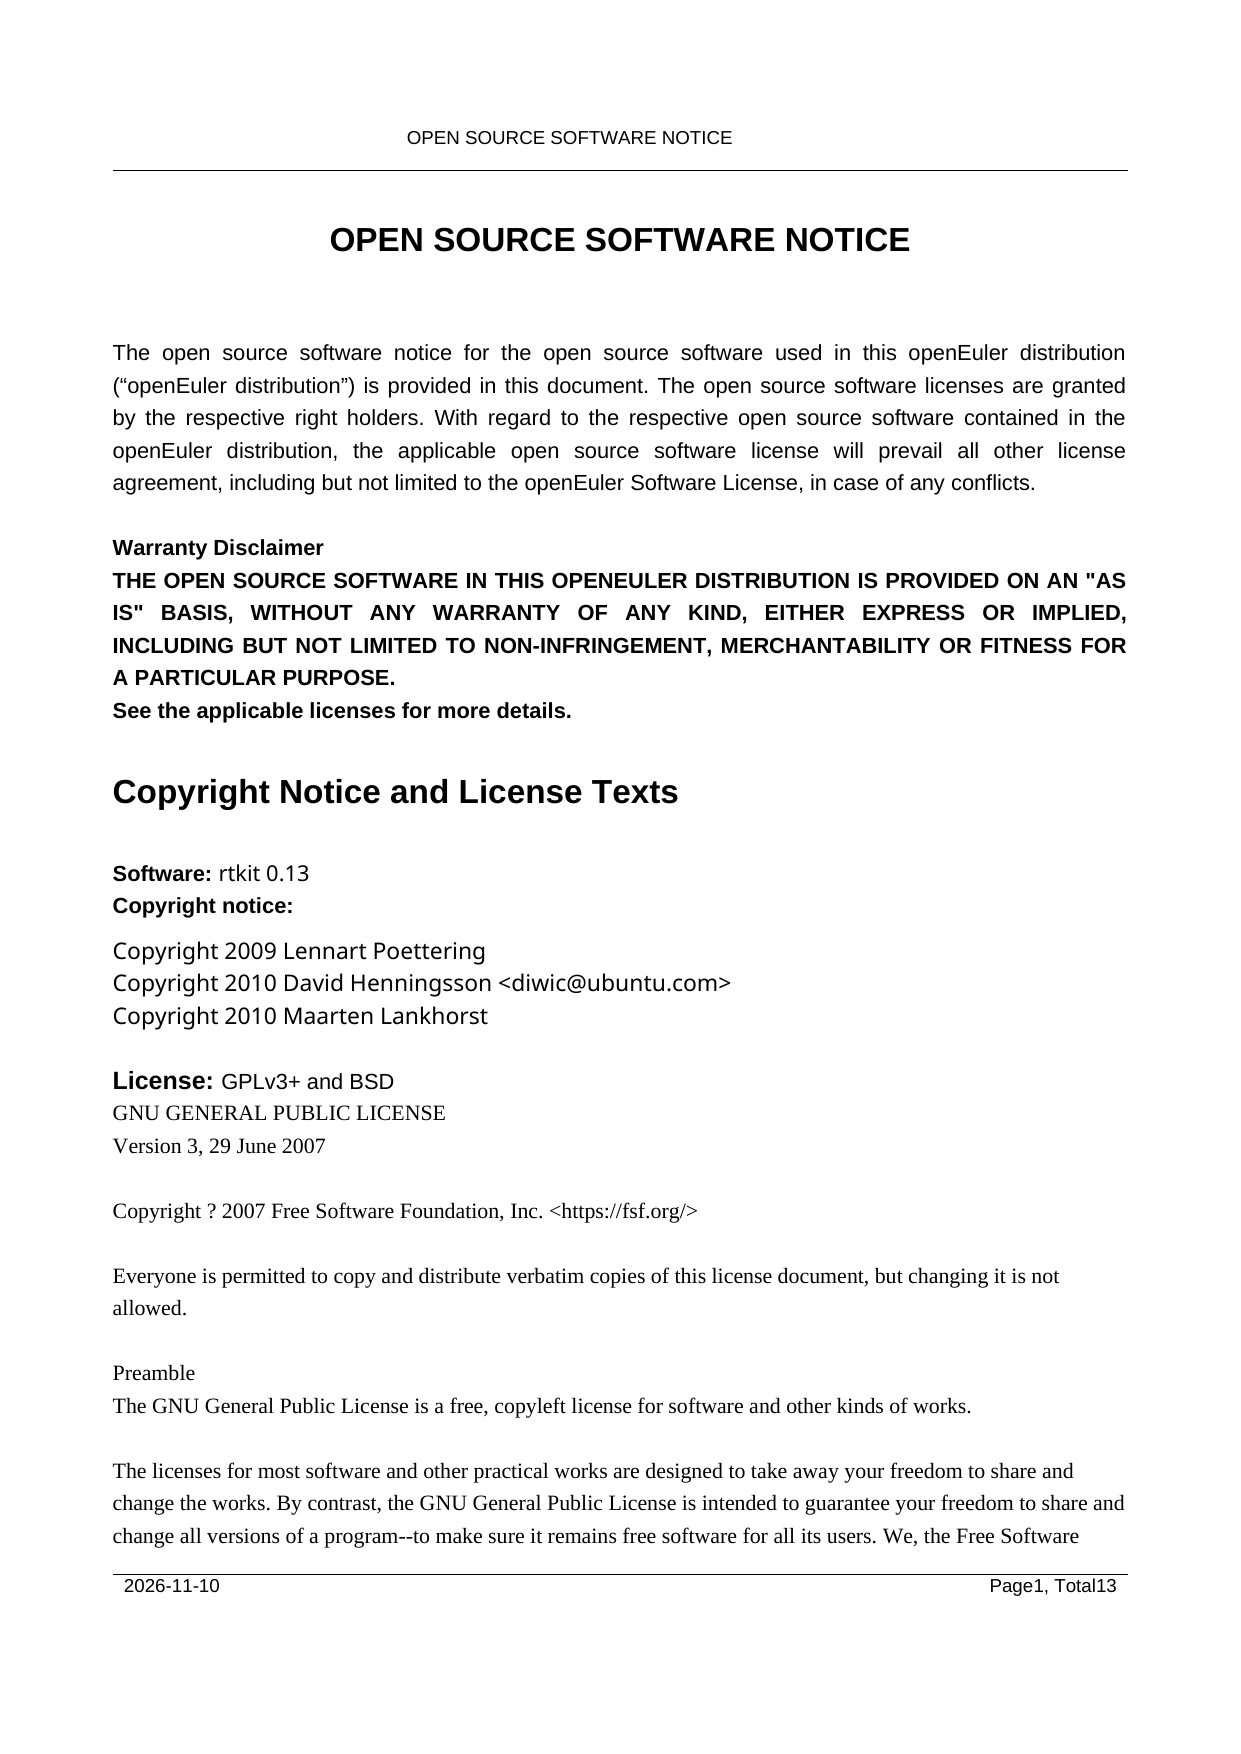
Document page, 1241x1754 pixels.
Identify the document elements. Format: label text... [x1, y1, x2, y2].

text Copyright Notice and License Texts [112, 759, 1128, 824]
text Copyright notice: [112, 889, 1128, 921]
text The open source software notice for the open source software used in this openEuler distribution (“openEuler distribution”) is provided in this document. The open source software licenses are granted by the respective right holders. With regard to the respective open source software contained in the openEuler distribution, the applicable open source software license will prevail all other license agreement, including but not limited to the openEuler Software License, in case of any conflicts. [112, 336, 1128, 499]
text License: GPLv3+ and BSD [112, 1064, 1128, 1096]
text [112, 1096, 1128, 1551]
text OPEN SOURCE SOFTWARE NOTICE [112, 206, 1128, 271]
text THE OPEN SOURCE SOFTWARE IN THIS OPENEULER DISTRIBUTION IS PROVIDED ON AN "AS IS" BASIS, WITHOUT ANY WARRANTY OF ANY KIND, EITHER EXPRESS OR IMPLIED, INCLUDING BUT NOT LIMITED TO NON-INFRINGEMENT, MERCHANTABILITY OR FITNESS FOR A PARTICULAR PURPOSE. See the applicable licenses for more details. [112, 564, 1128, 726]
title Software: rtkit 0.13 [112, 856, 1128, 889]
text Warranty Disclaimer [112, 531, 1128, 564]
text Copyright 2009 Lennart Poettering Copyright 2010 David Henningsson <diwic@ubuntu.com> Copyright 2010 Maarten Lankhorst [112, 934, 1128, 1064]
